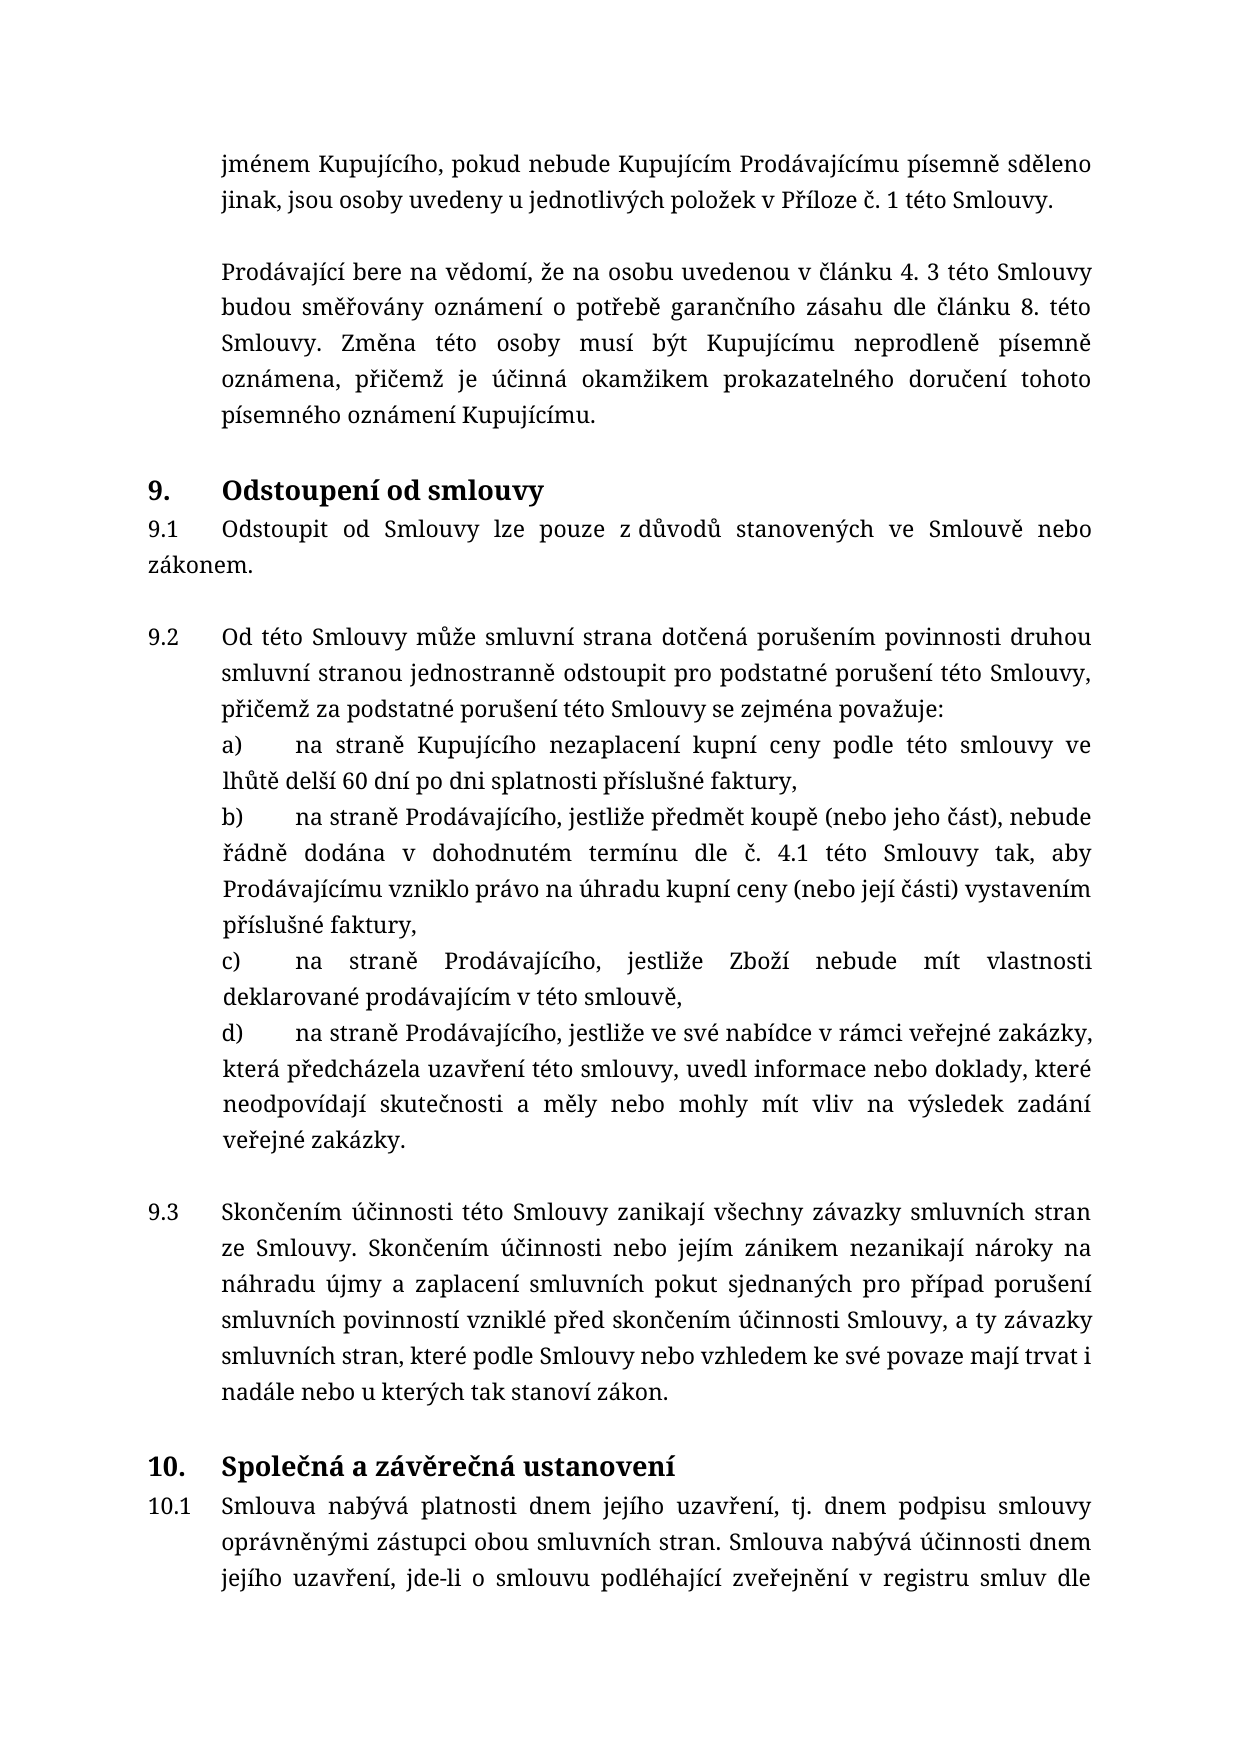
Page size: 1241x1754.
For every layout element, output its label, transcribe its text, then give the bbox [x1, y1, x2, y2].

text 9. Odstoupení od smlouvy [148, 471, 1093, 508]
list na straně Prodávajícího, jestliže předmět koupě (nebo jeho část), nebude řádně dodána v dohodnutém termínu dle č. 4.1 této Smlouvy tak, aby Prodávajícímu vzniklo právo na úhradu kupní ceny (nebo její části) vystavením příslušné faktury, [221, 801, 1093, 940]
list na straně Kupujícího nezaplacení kupní ceny podle této smlouvy ve lhůtě delší 60 dní po dni splatnosti příslušné faktury, [221, 729, 1093, 796]
text 10. Společná a závěrečná ustanovení [148, 1448, 1093, 1485]
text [148, 1490, 1093, 1593]
text 9.2 Od této Smlouvy může smluvní strana dotčená porušením povinnosti druhou smluvní stranou jednostranně odstoupit pro podstatné porušení této Smlouvy, přičemž za podstatné porušení této Smlouvy se zejména považuje: [148, 621, 1093, 724]
text 9.3 Skončením účinnosti této Smlouvy zanikají všechny závazky smluvních stran ze Smlouvy. Skončením účinnosti nebo jejím zánikem nezanikají nároky na náhradu újmy a zaplacení smluvních pokut sjednaných pro případ porušení smluvních povinností vzniklé před skončením účinnosti Smlouvy, a ty závazky smluvních stran, které podle Smlouvy nebo vzhledem ke své povaze mají trvat i nadále nebo u kterých tak stanoví zákon. [148, 1196, 1093, 1407]
text Prodávající bere na vědomí, že na osobu uvedenou v článku 4. 3 této Smlouvy budou směřovány oznámení o potřebě garančního zásahu dle článku 8. této Smlouvy. Změna této osoby musí být Kupujícímu neprodleně písemně oznámena, přičemž je účinná okamžikem prokazatelného doručení tohoto písemného oznámení Kupujícímu. [221, 255, 1093, 430]
list na straně Prodávajícího, jestliže ve své nabídce v rámci veřejné zakázky, která předcházela uzavření této smlouvy, uvedl informace nebo doklady, které neodpovídají skutečnosti a měly nebo mohly mít vliv na výsledek zadání veřejné zakázky. [221, 1017, 1093, 1156]
list na straně Prodávajícího, jestliže Zboží nebude mít vlastnosti deklarované prodávajícím v této smlouvě, [221, 945, 1093, 1012]
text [148, 148, 1093, 215]
text 9.1 Odstoupit od Smlouvy lze pouze z důvodů stanovených ve Smlouvě nebo zákonem. [148, 513, 1093, 581]
